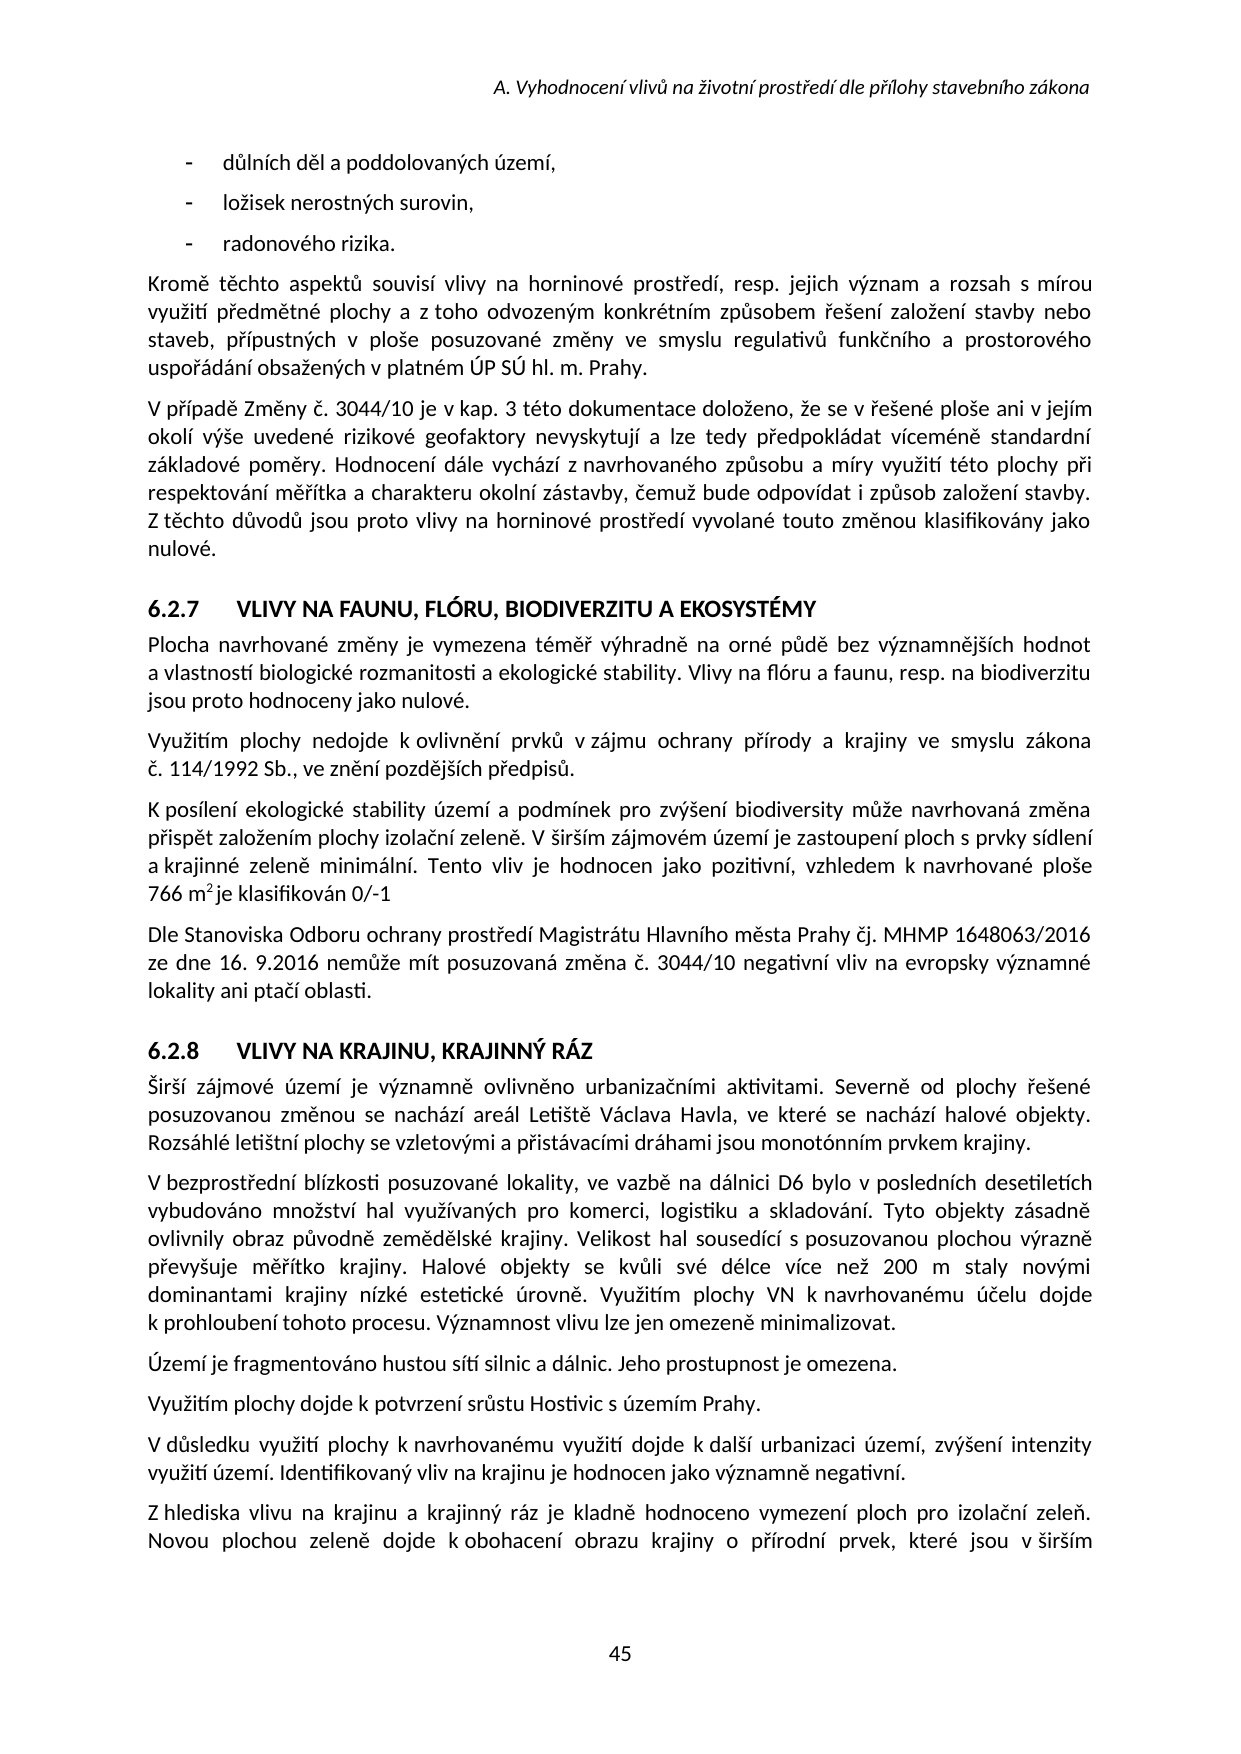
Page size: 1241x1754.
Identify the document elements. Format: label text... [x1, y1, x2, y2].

text V případě Změny č. 3044/10 je v kap. 3 této dokumentace doloženo, že se v řešené ploše ani v jejím okolí výše uvedené rizikové geofaktory nevyskytují a lze tedy předpokládat víceméně standardní základové poměry. Hodnocení dále vychází z navrhovaného způsobu a míry využití této plochy při respektování měřítka a charakteru okolní zástavby, čemuž bude odpovídat i způsob založení stavby. Z těchto důvodů jsou proto vlivy na horninové prostředí vyvolané touto změnou klasifikovány jako nulové. [148, 394, 1092, 562]
text Území je fragmentováno hustou sítí silnic a dálnic. Jeho prostupnost je omezena. [148, 1349, 1092, 1377]
subtitle 6.2.7 Vlivy na faunu, flóru, biodiverzitu a ekosystémy [148, 593, 1092, 624]
text Kromě těchto aspektů souvisí vlivy na horninové prostředí, resp. jejich význam a rozsah s mírou využití předmětné plochy a z toho odvozeným konkrétním způsobem řešení založení stavby nebo staveb, přípustných v ploše posuzované změny ve smyslu regulativů funkčního a prostorového uspořádání obsažených v platném ÚP SÚ hl. m. Prahy. [148, 269, 1092, 381]
text Využitím plochy dojde k potvrzení srůstu Hostivic s územím Prahy. [148, 1389, 1092, 1417]
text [148, 1498, 1092, 1554]
list ložisek nerostných surovin, [185, 188, 1092, 216]
text V bezprostřední blízkosti posuzované lokality, ve vazbě na dálnici D6 bylo v posledních desetiletích vybudováno množství hal využívaných pro komerci, logistiku a skladování. Tyto objekty zásadně ovlivnily obraz původně zemědělské krajiny. Velikost hal sousedící s posuzovanou plochou výrazně převyšuje měřítko krajiny. Halové objekty se kvůli své délce více než 200 m staly novými dominantami krajiny nízké estetické úrovně. Využitím plochy VN k navrhovanému účelu dojde k prohloubení tohoto procesu. Významnost vlivu lze jen omezeně minimalizovat. [148, 1168, 1092, 1336]
text V důsledku využití plochy k navrhovanému využití dojde k další urbanizaci území, zvýšení intenzity využití území. Identifikovaný vliv na krajinu je hodnocen jako významně negativní. [148, 1430, 1092, 1486]
text Využitím plochy nedojde k ovlivnění prvků v zájmu ochrany přírody a krajiny ve smyslu zákona č. 114/1992 Sb., ve znění pozdějších předpisů. [148, 727, 1092, 783]
text Širší zájmové území je významně ovlivněno urbanizačními aktivitami. Severně od plochy řešené posuzovanou změnou se nachází areál Letiště Václava Havla, ve které se nachází halové objekty. Rozsáhlé letištní plochy se vzletovými a přistávacími dráhami jsou monotónním prvkem krajiny. [148, 1072, 1092, 1156]
text K posílení ekologické stability území a podmínek pro zvýšení biodiversity může navrhovaná změna přispět založením plochy izolační zeleně. V širším zájmovém území je zastoupení ploch s prvky sídlení a krajinné zeleně minimální. Tento vliv je hodnocen jako pozitivní, vzhledem k navrhované ploše 766 m2 je klasifikován 0/-1 [148, 795, 1092, 907]
list radonového rizika. [185, 229, 1092, 257]
text Dle Stanoviska Odboru ochrany prostředí Magistrátu Hlavního města Prahy čj. MHMP 1648063/2016 ze dne 16. 9.2016 nemůže mít posuzovaná změna č. 3044/10 negativní vliv na evropsky významné lokality ani ptačí oblasti. [148, 920, 1092, 1004]
list důlních děl a poddolovaných území, [185, 148, 1092, 176]
text Plocha navrhované změny je vymezena téměř výhradně na orné půdě bez významnějších hodnot a vlastností biologické rozmanitosti a ekologické stability. Vlivy na flóru a faunu, resp. na biodiverzitu jsou proto hodnoceny jako nulové. [148, 630, 1092, 714]
subtitle 6.2.8 Vlivy na krajinu, krajinný ráz [148, 1035, 1092, 1066]
